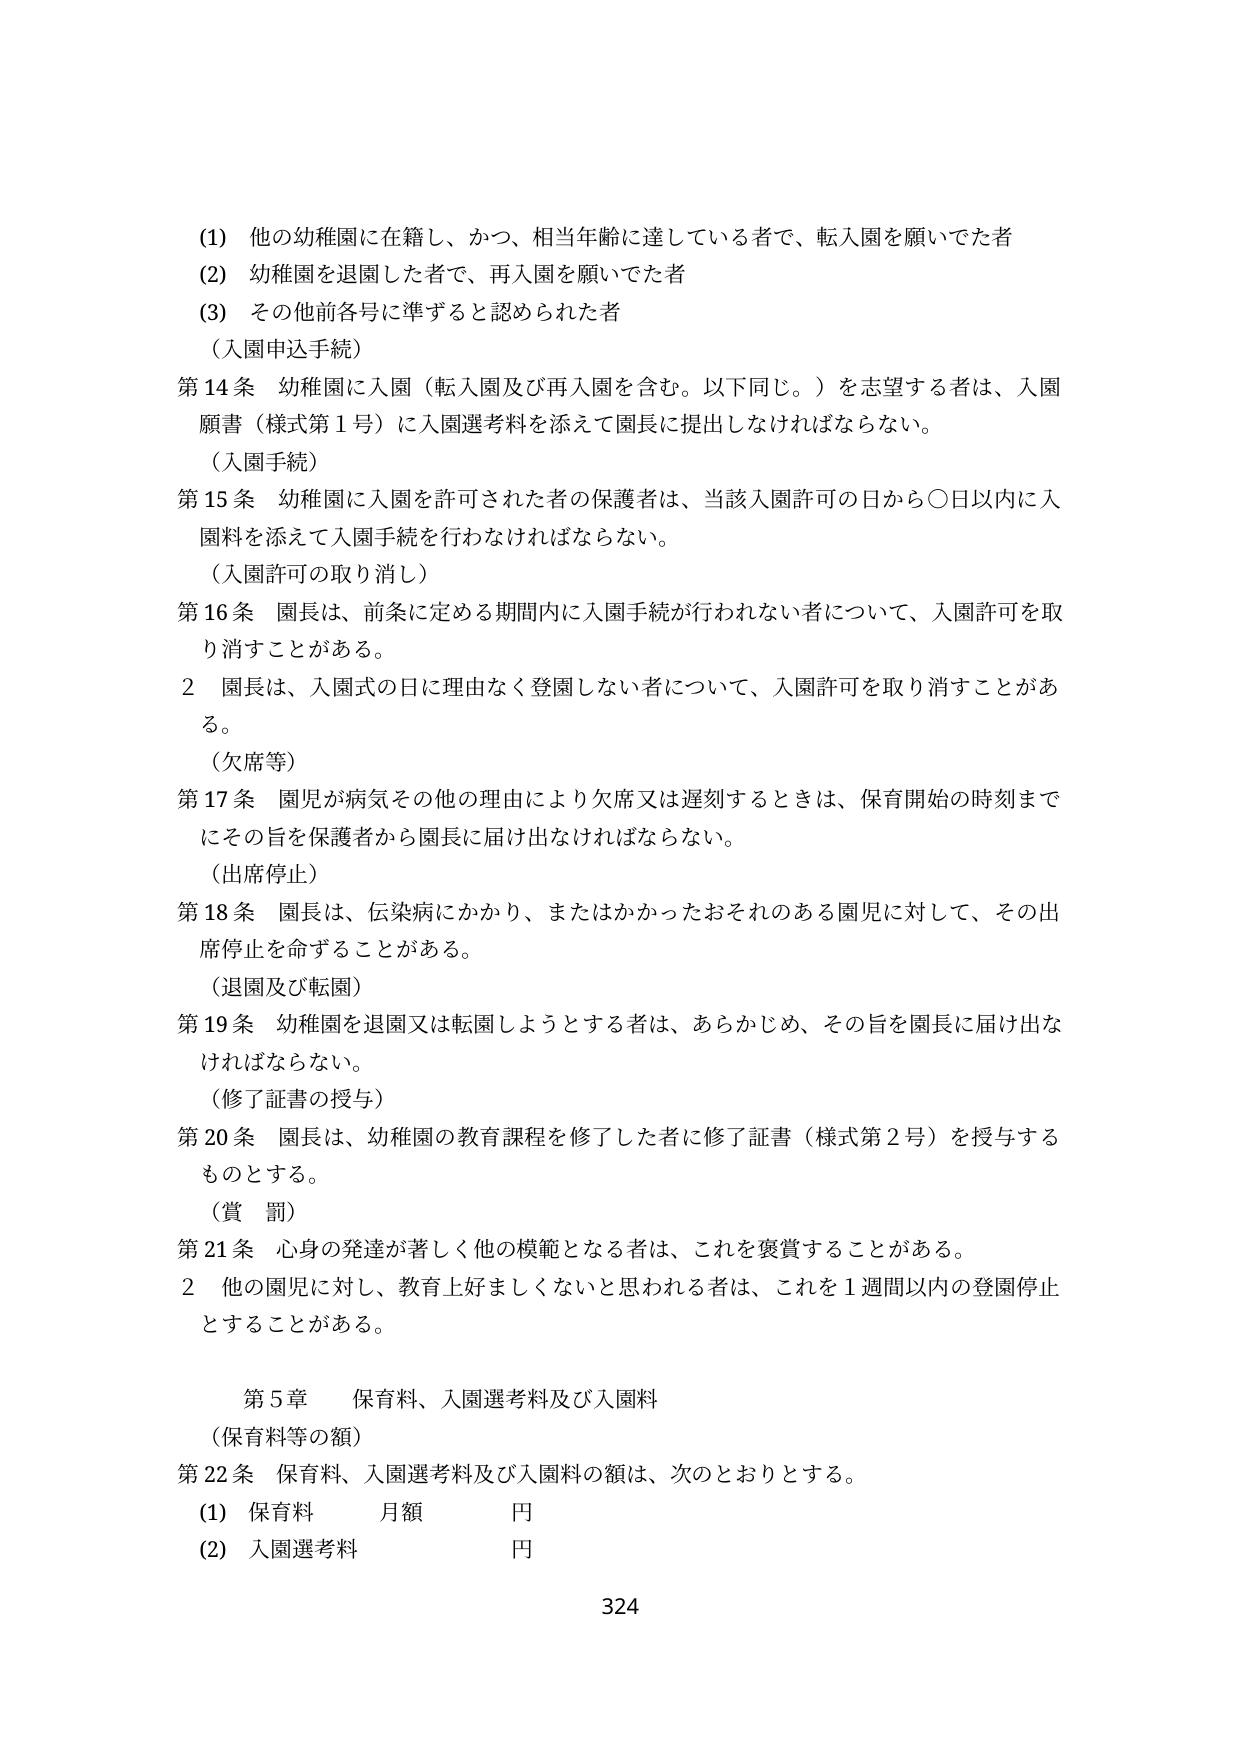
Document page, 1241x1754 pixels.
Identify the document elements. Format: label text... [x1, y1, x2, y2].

text 第14条 幼稚園に入園（転入園及び再入園を含む。以下同じ。）を志望する者は、入園願書（様式第１号）に入園選考料を添えて園長に提出しなければならない。 [177, 367, 1063, 442]
text 第20条 園長は、幼稚園の教育課程を修了した者に修了証書（様式第２号）を授与するものとする。 [177, 1117, 1063, 1192]
text 第５章 保育料、入園選考料及び入園料 [177, 1379, 1063, 1417]
text （欠席等） [177, 742, 1063, 779]
list 幼稚園を退園した者で、再入園を願いでた者 [199, 254, 1063, 292]
text (1) 保育料 月額 円 [177, 1492, 1063, 1529]
text 第15条 幼稚園に入園を許可された者の保護者は、当該入園許可の日から○日以内に入園料を添えて入園手続を行わなければならない。 [177, 479, 1063, 554]
text （入園申込手続） [177, 329, 1063, 367]
text ２ 園長は、入園式の日に理由なく登園しない者について、入園許可を取り消すことがある。 [177, 667, 1063, 742]
text 第21条 心身の発達が著しく他の模範となる者は、これを褒賞することがある。 [177, 1229, 1063, 1267]
text ２ 他の園児に対し、教育上好ましくないと思われる者は、これを１週間以内の登園停止とすることがある。 [177, 1267, 1063, 1342]
text （出席停止） [177, 854, 1063, 892]
text （入園許可の取り消し） [177, 554, 1063, 592]
text 第17条 園児が病気その他の理由により欠席又は遅刻するときは、保育開始の時刻までにその旨を保護者から園長に届け出なければならない。 [177, 779, 1063, 854]
text 第16条 園長は、前条に定める期間内に入園手続が行われない者について、入園許可を取り消すことがある。 [177, 592, 1063, 667]
text 第22条 保育料、入園選考料及び入園料の額は、次のとおりとする。 [177, 1454, 1063, 1492]
text （賞 罰） [177, 1192, 1063, 1229]
text （修了証書の授与） [177, 1079, 1063, 1117]
list 他の幼稚園に在籍し、かつ、相当年齢に達している者で、転入園を願いでた者 [199, 217, 1063, 254]
text 第19条 幼稚園を退園又は転園しようとする者は、あらかじめ、その旨を園長に届け出なければならない。 [177, 1004, 1063, 1079]
text （保育料等の額） [177, 1417, 1063, 1454]
list その他前各号に準ずると認められた者 [199, 292, 1063, 329]
text (2) 入園選考料 円 [177, 1529, 1063, 1567]
text 第18条 園長は、伝染病にかかり、またはかかったおそれのある園児に対して、その出席停止を命ずることがある。 [177, 892, 1063, 967]
text （退園及び転園） [177, 967, 1063, 1004]
text （入園手続） [177, 442, 1063, 479]
